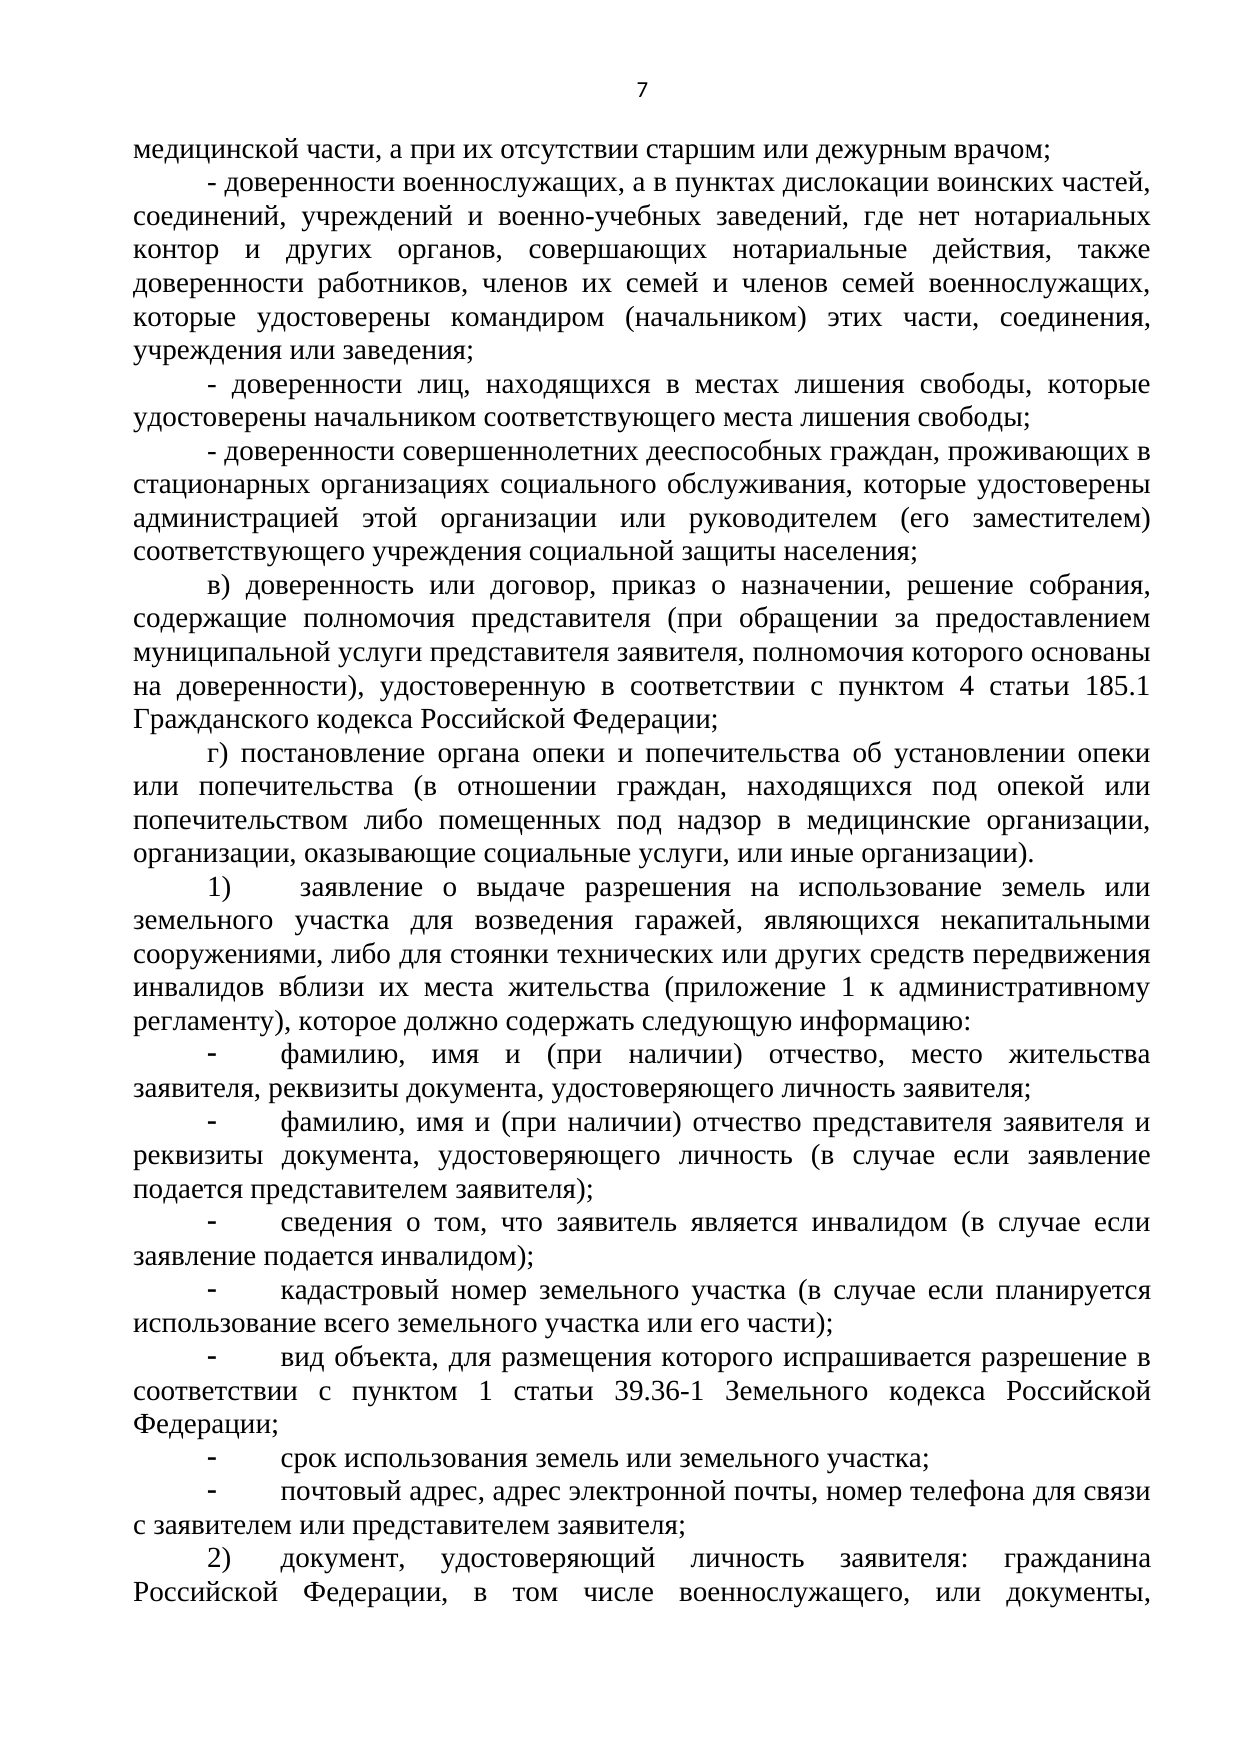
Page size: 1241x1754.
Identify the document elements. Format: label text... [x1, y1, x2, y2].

list срок использования земель или земельного участка; [133, 1440, 1152, 1473]
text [133, 1541, 1152, 1608]
text - доверенности лиц, находящихся в местах лишения свободы, которые удостоверены начальником соответствующего места лишения свободы; [133, 366, 1152, 433]
list вид объекта, для размещения которого испрашивается разрешение в соответствии с пунктом 1 статьи 39.36-1 Земельного кодекса Российской Федерации; [133, 1339, 1152, 1440]
text - доверенности совершеннолетних дееспособных граждан, проживающих в стационарных организациях социального обслуживания, которые удостоверены администрацией этой организации или руководителем (его заместителем) соответствующего учреждения социальной защиты населения; [133, 433, 1152, 567]
text г) постановление органа опеки и попечительства об установлении опеки или попечительства (в отношении граждан, находящихся под опекой или попечительством либо помещенных под надзор в медицинские организации, организации, оказывающие социальные услуги, или иные организации). [133, 735, 1152, 869]
text - доверенности военнослужащих, а в пунктах дислокации воинских частей, соединений, учреждений и военно-учебных заведений, где нет нотариальных контор и других органов, совершающих нотариальные действия, также доверенности работников, членов их семей и членов семей военнослужащих, которые удостоверены командиром (начальником) этих части, соединения, учреждения или заведения; [133, 164, 1152, 366]
list почтовый адрес, адрес электронной почты, номер телефона для связи с заявителем или представителем заявителя; [133, 1473, 1152, 1541]
list кадастровый номер земельного участка (в случае если планируется использование всего земельного участка или его части); [133, 1272, 1152, 1339]
list сведения о том, что заявитель является инвалидом (в случае если заявление подается инвалидом); [133, 1204, 1152, 1272]
text 1) заявление о выдаче разрешения на использование земель или земельного участка для возведения гаражей, являющихся некапитальными сооружениями, либо для стоянки технических или других средств передвижения инвалидов вблизи их места жительства (приложение 1 к административному регламенту), которое должно содержать следующую информацию: [133, 869, 1152, 1037]
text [133, 131, 1152, 164]
list фамилию, имя и (при наличии) отчество представителя заявителя и реквизиты документа, удостоверяющего личность (в случае если заявление подается представителем заявителя); [133, 1104, 1152, 1204]
text в) доверенность или договор, приказ о назначении, решение собрания, содержащие полномочия представителя (при обращении за предоставлением муниципальной услуги представителя заявителя, полномочия которого основаны на доверенности), удостоверенную в соответствии с пунктом 4 статьи 185.1 Гражданского кодекса Российской Федерации; [133, 567, 1152, 735]
list фамилию, имя и (при наличии) отчество, место жительства заявителя, реквизиты документа, удостоверяющего личность заявителя; [133, 1037, 1152, 1104]
